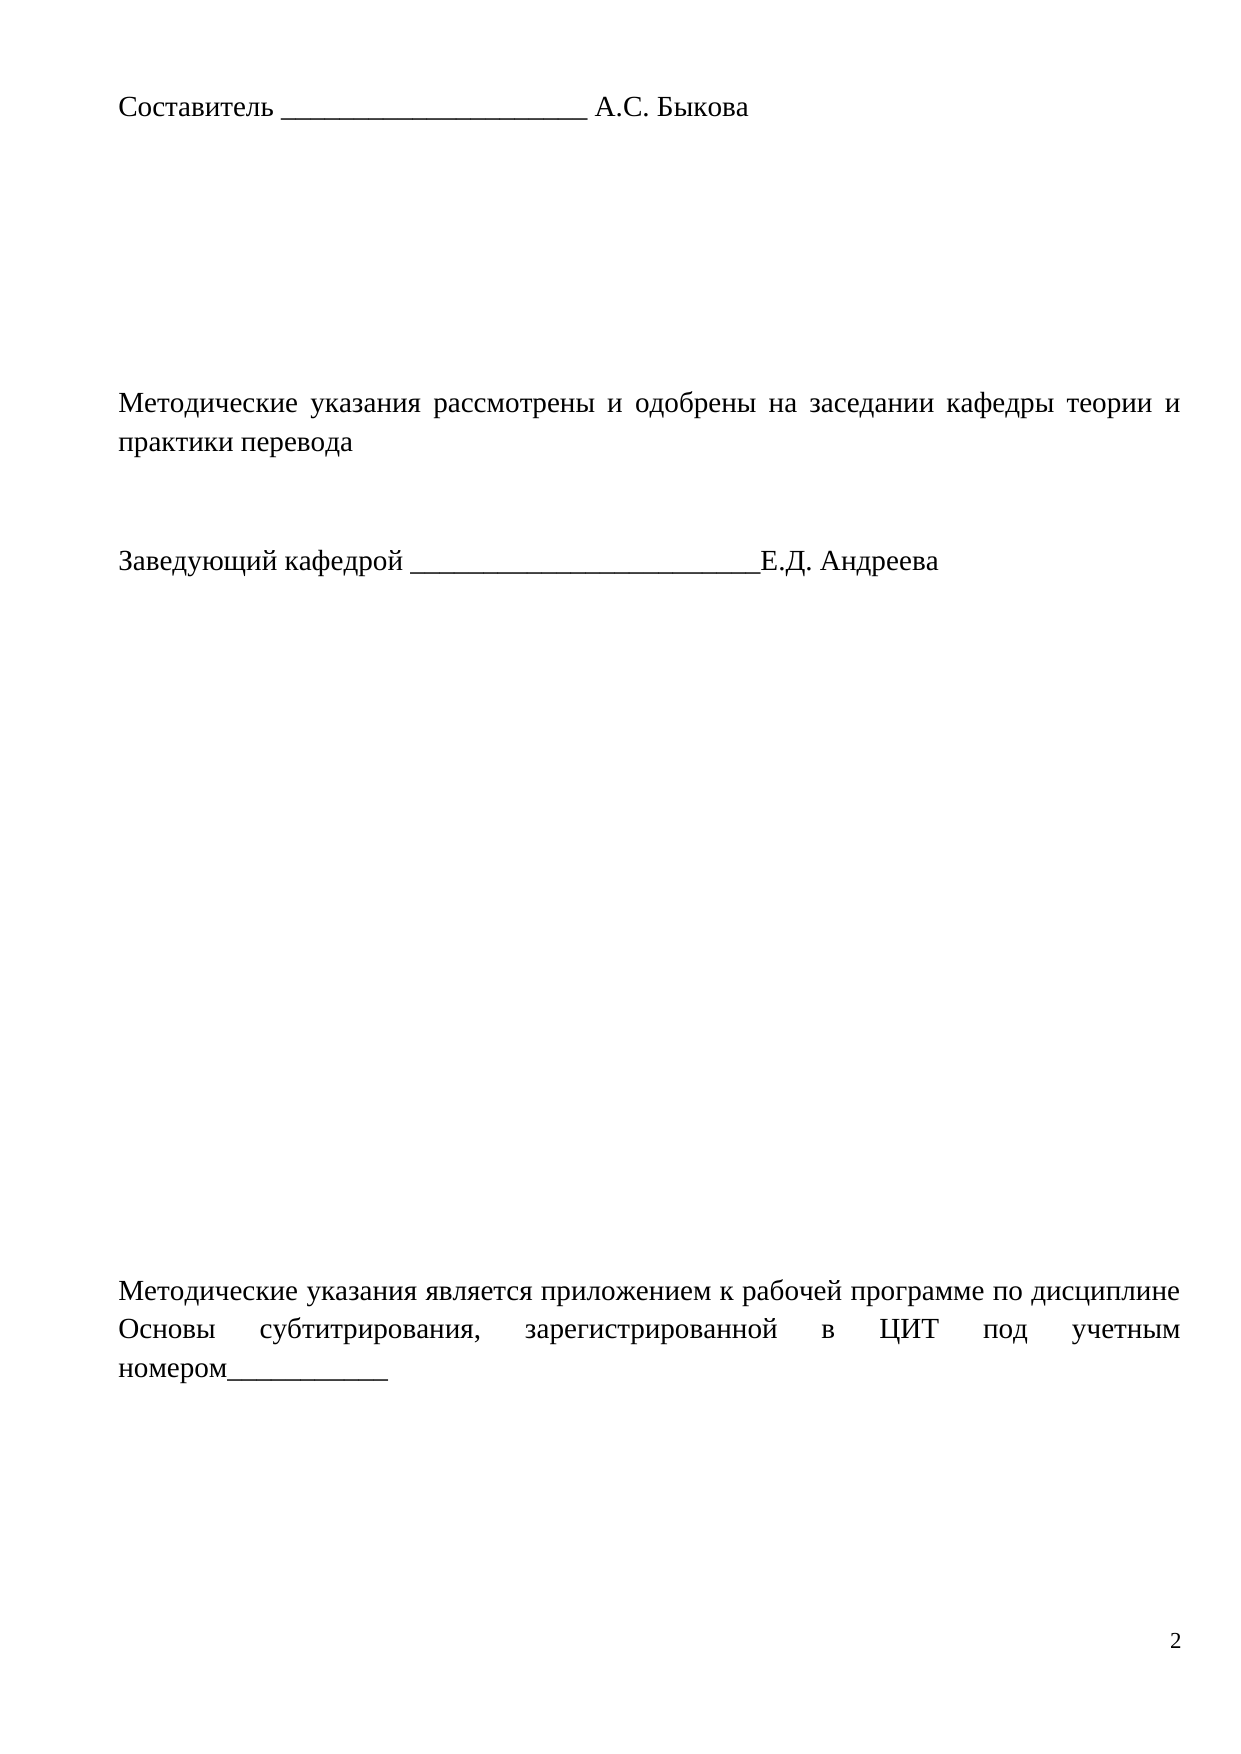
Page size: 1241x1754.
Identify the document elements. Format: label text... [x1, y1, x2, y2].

text Методические указания является приложением к рабочей программе по дисциплине Основы субтитрирования, зарегистрированной в ЦИТ под учетным номером___________ [118, 1273, 1181, 1384]
text Заведующий кафедрой ________________________Е.Д. Андреева [118, 543, 1181, 576]
text Методические указания рассмотрены и одобрены на заседании кафедры теории и практики перевода [118, 386, 1181, 458]
text Составитель _____________________ А.С. Быкова [118, 89, 1181, 122]
